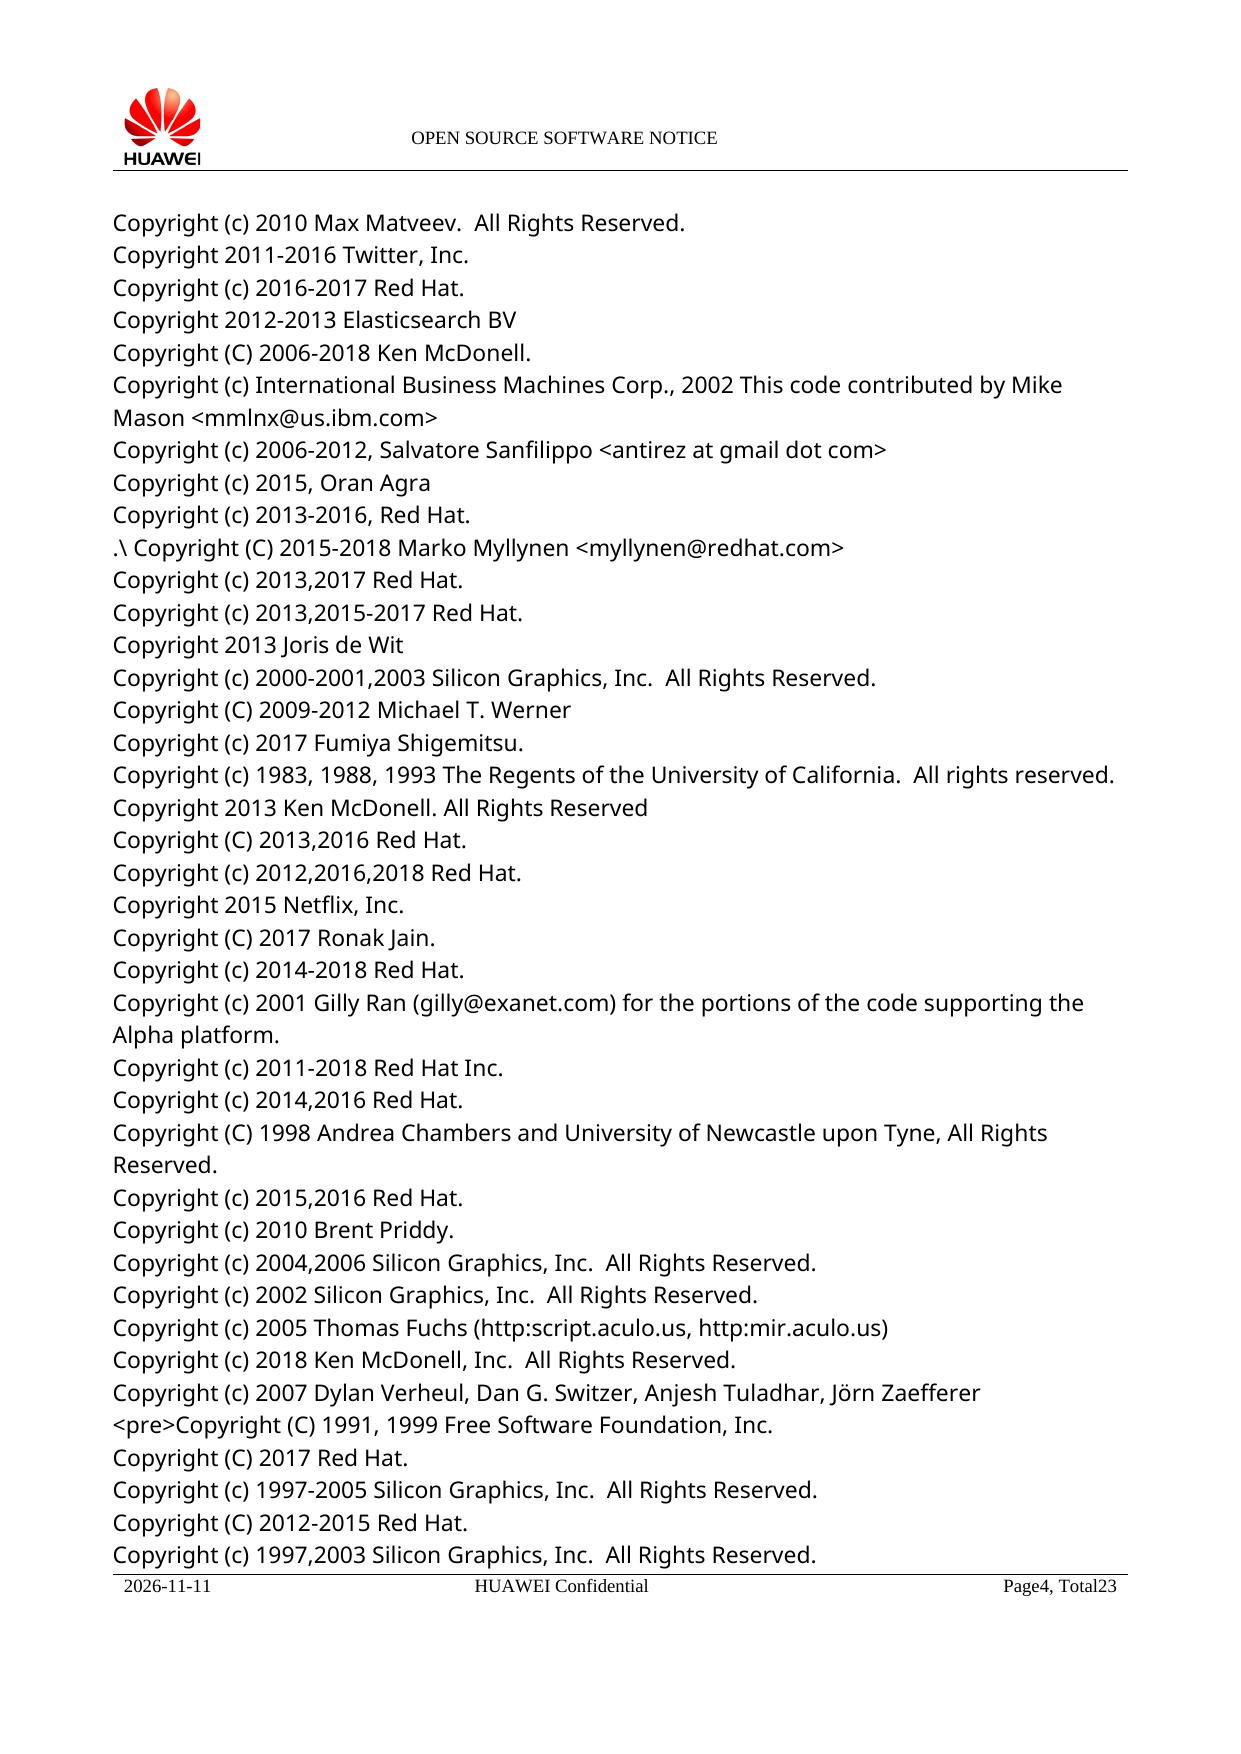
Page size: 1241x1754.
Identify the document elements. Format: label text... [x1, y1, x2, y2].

picture [124, 88, 201, 165]
